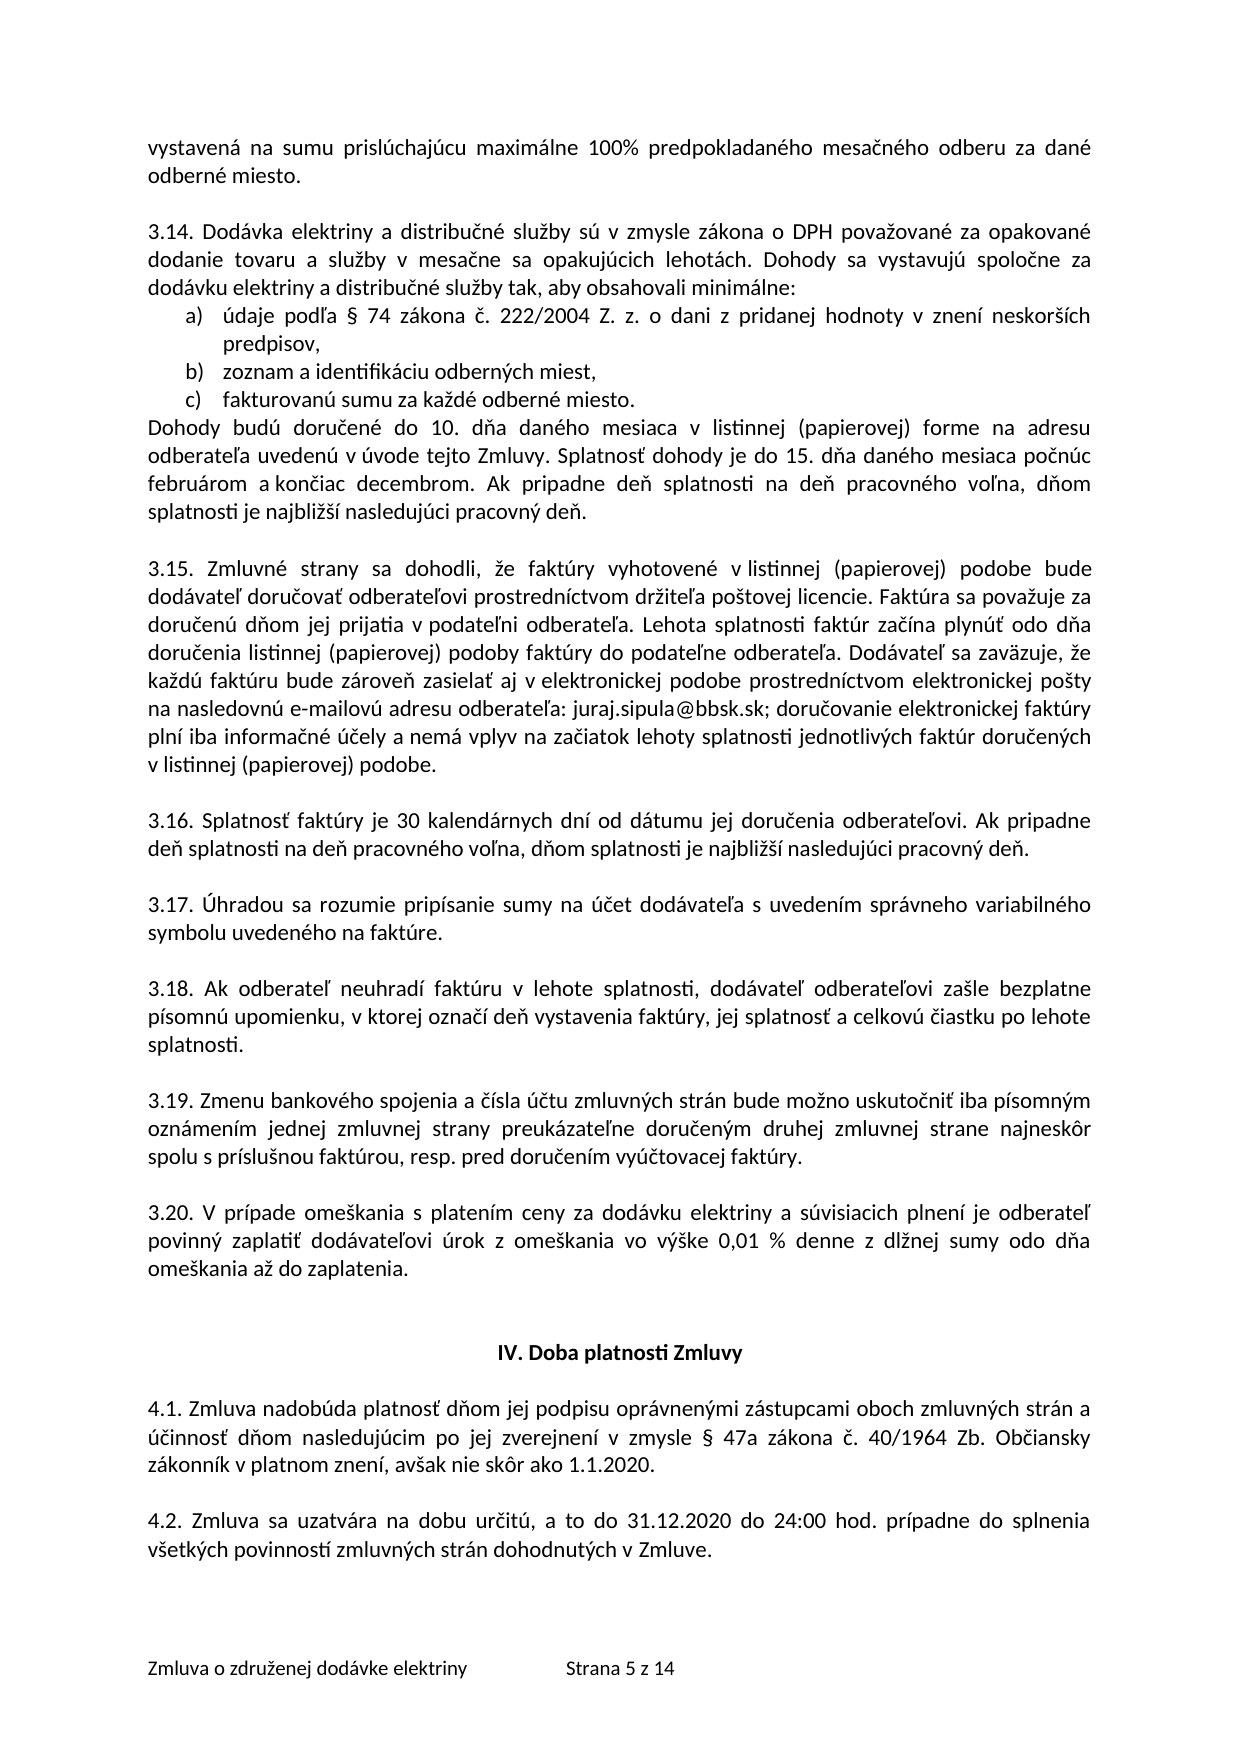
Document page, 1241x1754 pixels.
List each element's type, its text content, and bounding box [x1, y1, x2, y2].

text 3.20. V prípade omeškania s platením ceny za dodávku elektriny a súvisiacich plnení je odberateľ povinný zaplatiť dodávateľovi úrok z omeškania vo výške 0,01 % denne z dlžnej sumy odo dňa omeškania až do zaplatenia. [148, 1198, 1093, 1282]
text 3.17. Úhradou sa rozumie pripísanie sumy na účet dodávateľa s uvedením správneho variabilného symbolu uvedeného na faktúre. [148, 890, 1093, 946]
text Dohody budú doručené do 10. dňa daného mesiaca v listinnej (papierovej) forme na adresu odberateľa uvedenú v úvode tejto Zmluvy. Splatnosť dohody je do 15. dňa daného mesiaca počnúc februárom a končiac decembrom. Ak pripadne deň splatnosti na deň pracovného voľna, dňom splatnosti je najbližší nasledujúci pracovný deň. [148, 413, 1093, 525]
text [148, 133, 1093, 189]
text 3.16. Splatnosť faktúry je 30 kalendárnych dní od dátumu jej doručenia odberateľovi. Ak pripadne deň splatnosti na deň pracovného voľna, dňom splatnosti je najbližší nasledujúci pracovný deň. [148, 806, 1093, 862]
text 3.19. Zmenu bankového spojenia a čísla účtu zmluvných strán bude možno uskutočniť iba písomným oznámením jednej zmluvnej strany preukázateľne doručeným druhej zmluvnej strane najneskôr spolu s príslušnou faktúrou, resp. pred doručením vyúčtovacej faktúry. [148, 1086, 1093, 1170]
text 3.15. Zmluvné strany sa dohodli, že faktúry vyhotovené v listinnej (papierovej) podobe bude dodávateľ doručovať odberateľovi prostredníctvom držiteľa poštovej licencie. Faktúra sa považuje za doručenú dňom jej prijatia v podateľni odberateľa. Lehota splatnosti faktúr začína plynúť odo dňa doručenia listinnej (papierovej) podoby faktúry do podateľne odberateľa. Dodávateľ sa zaväzuje, že každú faktúru bude zároveň zasielať aj v elektronickej podobe prostredníctvom elektronickej pošty na nasledovnú e-mailovú adresu odberateľa: juraj.sipula@bbsk.sk; doručovanie elektronickej faktúry plní iba informačné účely a nemá vplyv na začiatok lehoty splatnosti jednotlivých faktúr doručených v listinnej (papierovej) podobe. [148, 554, 1093, 778]
list fakturovanú sumu za každé odberné miesto. [185, 385, 1093, 413]
text IV. Doba platnosti Zmluvy [148, 1338, 1093, 1367]
text 4.1. Zmluva nadobúda platnosť dňom jej podpisu oprávnenými zástupcami oboch zmluvných strán a účinnosť dňom nasledujúcim po jej zverejnení v zmysle § 47a zákona č. 40/1964 Zb. Občiansky zákonník v platnom znení, avšak nie skôr ako 1.1.2020. [148, 1394, 1093, 1479]
text 3.14. Dodávka elektriny a distribučné služby sú v zmysle zákona o DPH považované za opakované dodanie tovaru a služby v mesačne sa opakujúcich lehotách. Dohody sa vystavujú spoločne za dodávku elektriny a distribučné služby tak, aby obsahovali minimálne: [148, 217, 1093, 301]
text 4.2. Zmluva sa uzatvára na dobu určitú, a to do 31.12.2020 do 24:00 hod. prípadne do splnenia všetkých povinností zmluvných strán dohodnutých v Zmluve. [148, 1507, 1093, 1563]
list zoznam a identifikáciu odberných miest, [185, 357, 1093, 385]
list údaje podľa § 74 zákona č. 222/2004 Z. z. o dani z pridanej hodnoty v znení neskorších predpisov, [185, 301, 1093, 357]
text 3.18. Ak odberateľ neuhradí faktúru v lehote splatnosti, dodávateľ odberateľovi zašle bezplatne písomnú upomienku, v ktorej označí deň vystavenia faktúry, jej splatnosť a celkovú čiastku po lehote splatnosti. [148, 974, 1093, 1058]
